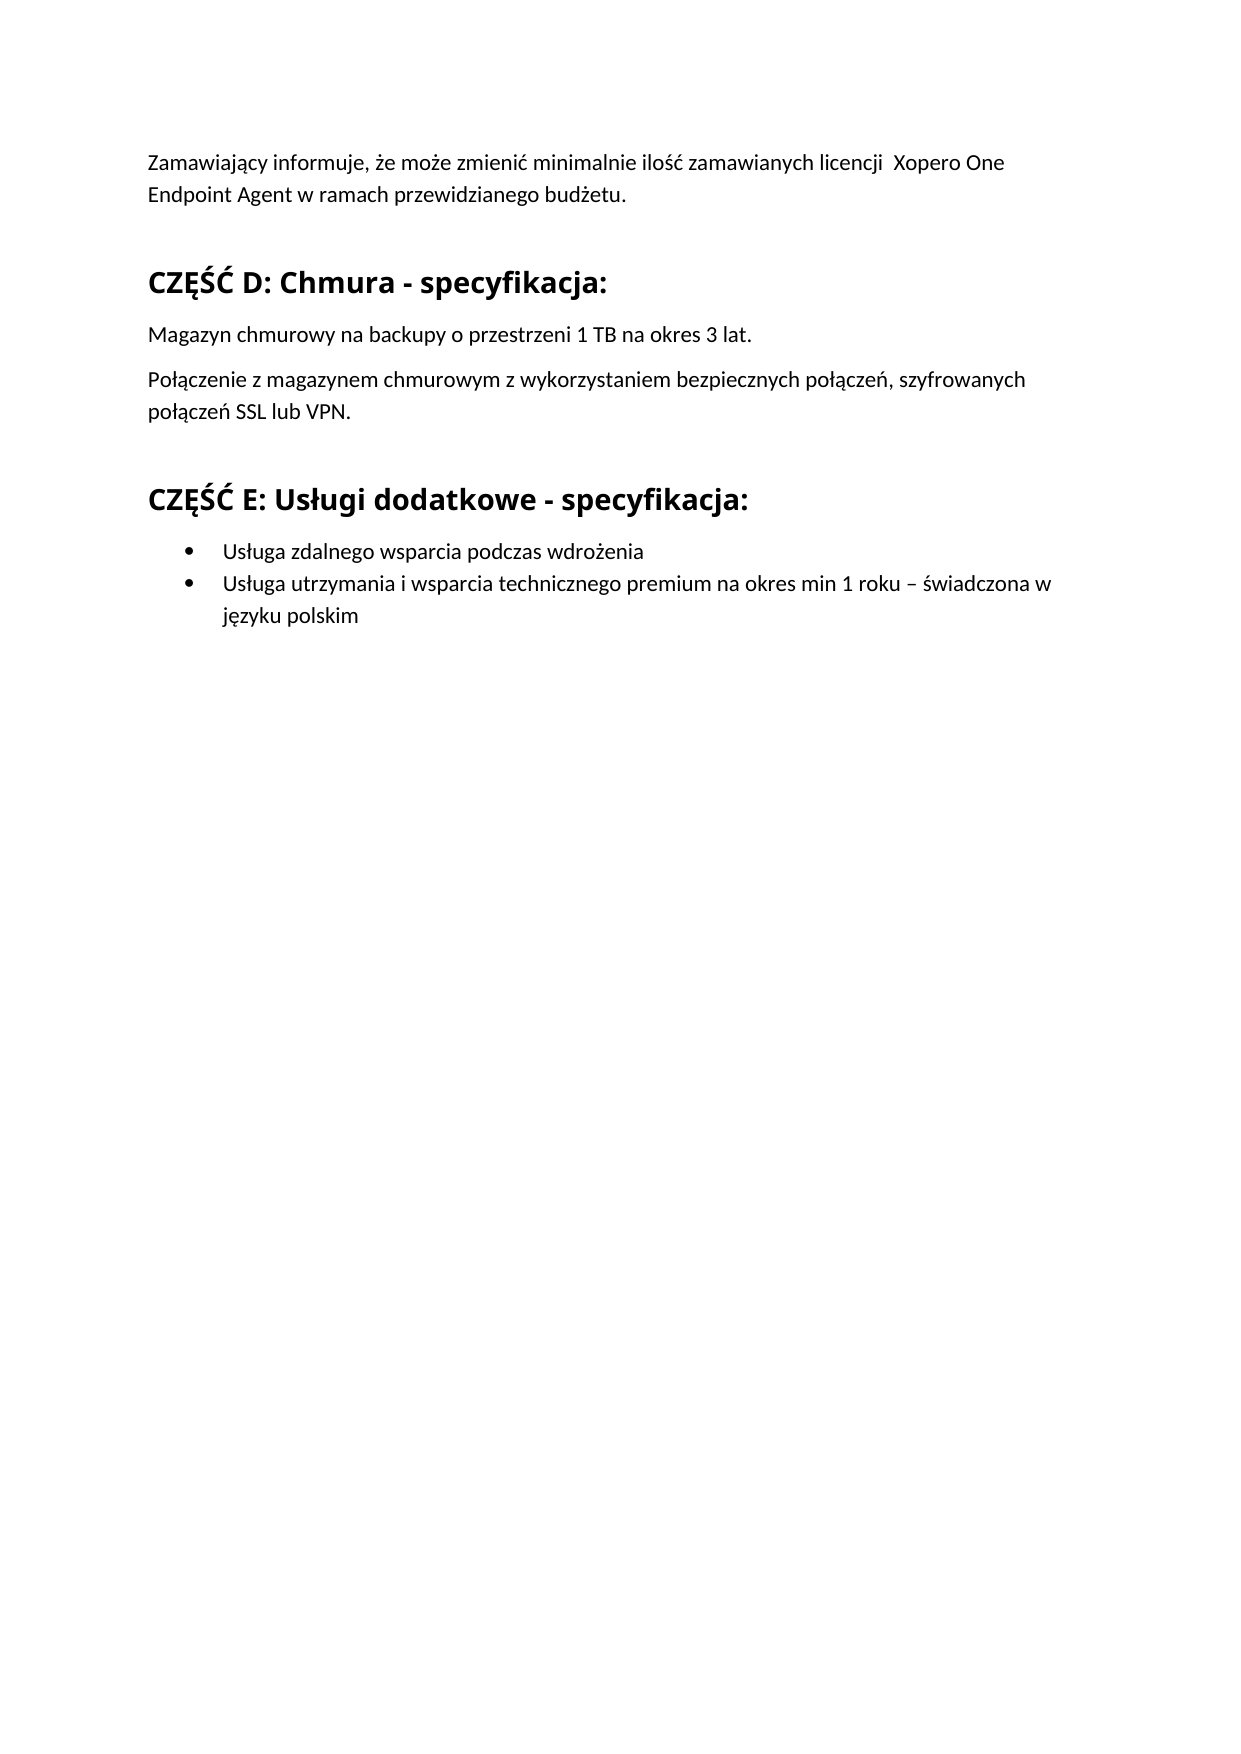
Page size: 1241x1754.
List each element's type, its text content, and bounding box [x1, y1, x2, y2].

list Usługa utrzymania i wsparcia technicznego premium na okres min 1 roku – świadczona w języku polskim [185, 569, 1093, 630]
list Usługa zdalnego wsparcia podczas wdrożenia [185, 537, 1093, 565]
text Połączenie z magazynem chmurowym z wykorzystaniem bezpiecznych połączeń, szyfrowanych połączeń SSL lub VPN. [148, 365, 1093, 425]
subtitle CZĘŚĆ D: Chmura - specyfikacja: [148, 262, 1093, 302]
subtitle CZĘŚĆ E: Usługi dodatkowe - specyfikacja: [148, 479, 1093, 519]
text Zamawiający informuje, że może zmienić minimalnie ilość zamawianych licencji Xopero One Endpoint Agent w ramach przewidzianego budżetu. [148, 148, 1093, 208]
text Magazyn chmurowy na backupy o przestrzeni 1 TB na okres 3 lat. [148, 320, 1093, 348]
